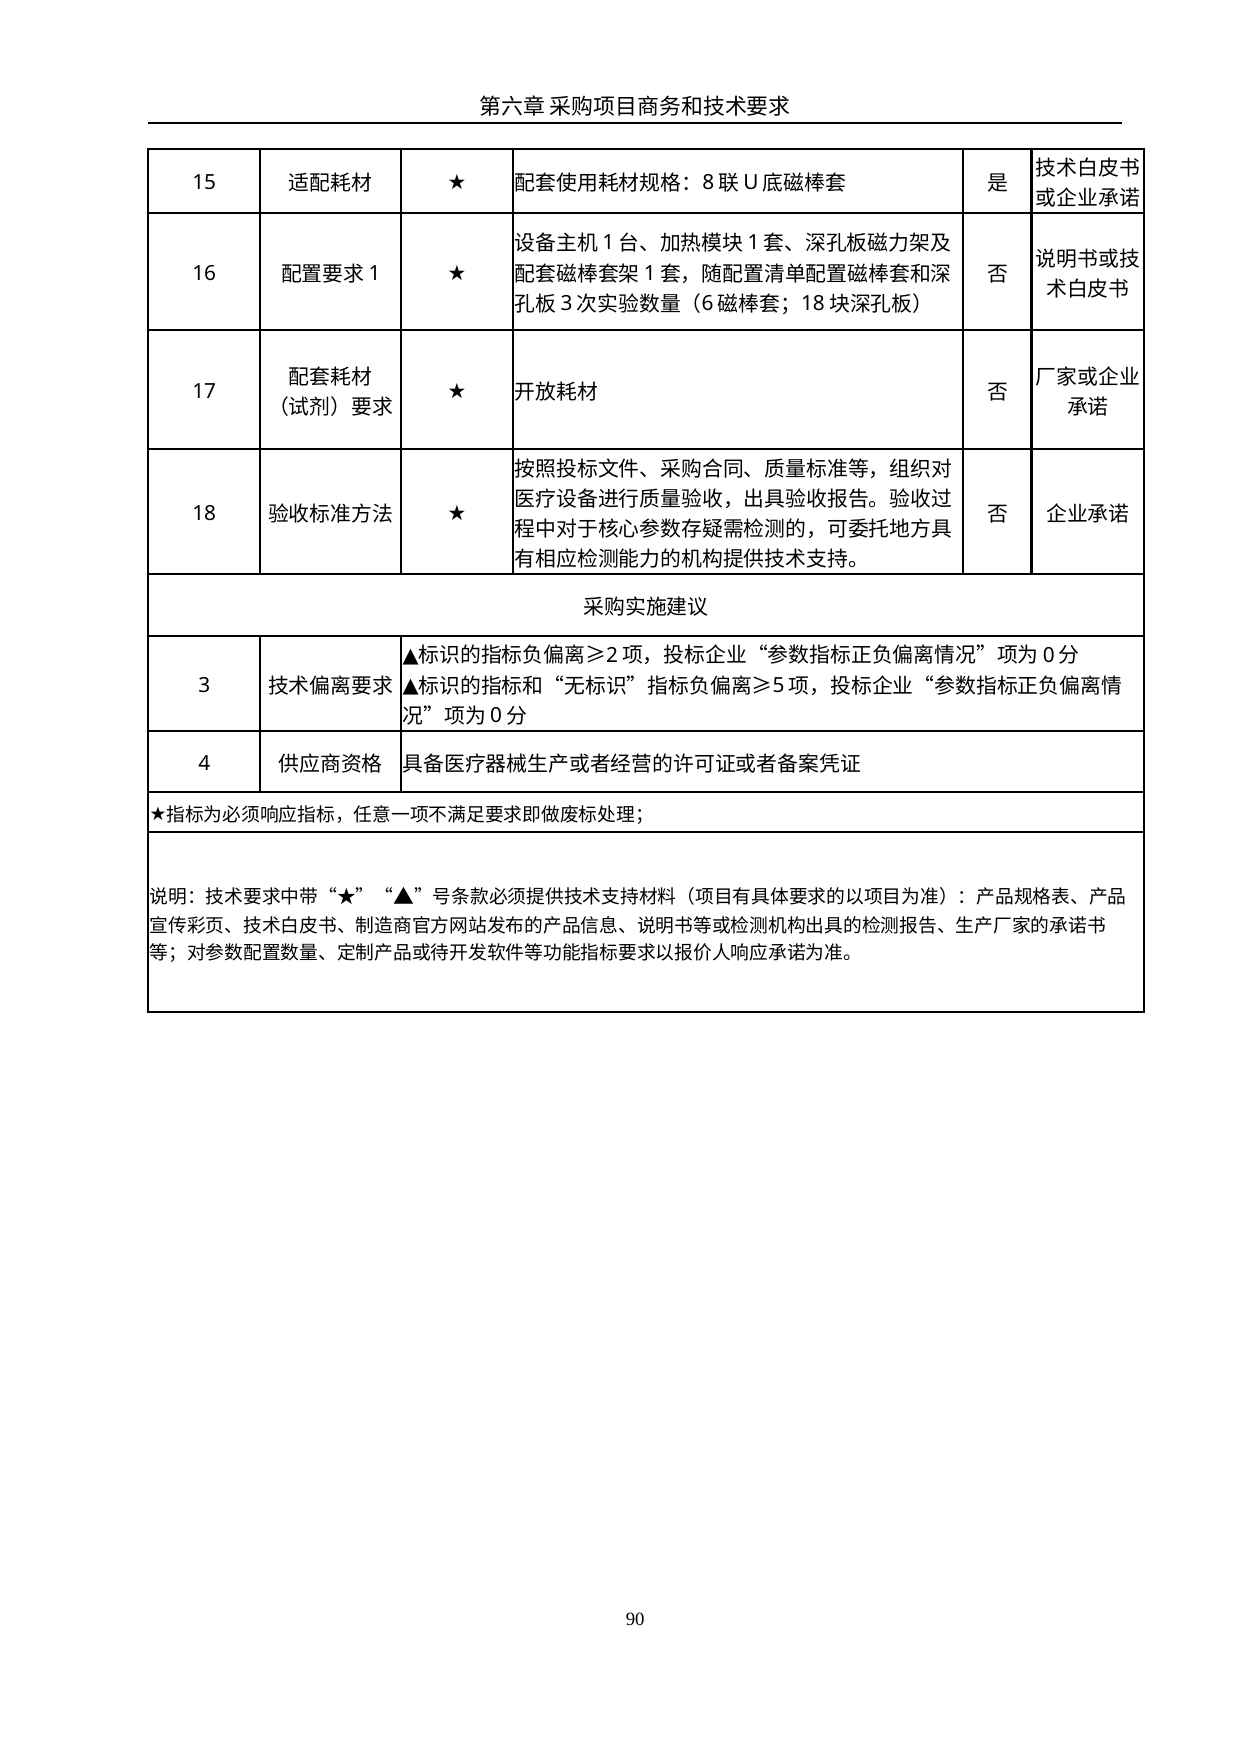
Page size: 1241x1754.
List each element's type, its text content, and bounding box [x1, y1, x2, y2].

table_cell 15 [149, 150, 259, 212]
table_cell 开放耗材 [514, 331, 962, 448]
table_cell 企业承诺 [1033, 450, 1143, 573]
table_cell 说明书或技术白皮书 [1033, 214, 1143, 329]
table_cell 具备医疗器械生产或者经营的许可证或者备案凭证 [402, 732, 1143, 791]
table_cell ▲标识的指标负偏离≥2项，投标企业“参数指标正负偏离情况”项为0分 ▲标识的指标和“无标识”指标负偏离≥5项，投标企业“参数指标正负偏离情况”项为0分 [402, 637, 1143, 730]
table_cell 否 [964, 450, 1030, 573]
table_cell 配套耗材 （试剂）要求 [261, 331, 400, 448]
table_cell 17 [149, 331, 259, 448]
table_cell 供应商资格 [261, 732, 400, 791]
table_cell 否 [964, 331, 1030, 448]
table_cell 说明：技术要求中带“★”“▲”号条款必须提供技术支持材料（项目有具体要求的以项目为准）：产品规格表、产品宣传彩页、技术白皮书、制造商官方网站发布的产品信息、说明书等或检测机构出具的检测报告、生产厂家的承诺书等；对参数配置数量、定制产品或待开发软件等功能指标要求以报价人响应承诺为准。 [149, 833, 1143, 1011]
table_cell 厂家或企业承诺 [1033, 331, 1143, 448]
table_cell 配套使用耗材规格：8联U底磁棒套 [514, 150, 962, 212]
table_cell ★指标为必须响应指标，任意一项不满足要求即做废标处理； [149, 793, 1143, 831]
table_cell ★ [402, 214, 512, 329]
table_cell 4 [149, 732, 259, 791]
table_cell 适配耗材 [261, 150, 400, 212]
table_cell 否 [964, 214, 1030, 329]
table_cell ★ [402, 450, 512, 573]
table_cell 配置要求1 [261, 214, 400, 329]
table_cell ★ [402, 331, 512, 448]
table_cell 16 [149, 214, 259, 329]
table_cell 18 [149, 450, 259, 573]
table_cell 采购实施建议 [149, 575, 1143, 635]
table_cell 技术白皮书或企业承诺 [1033, 150, 1143, 212]
table_cell ★ [402, 150, 512, 212]
table_cell 按照投标文件、采购合同、质量标准等，组织对医疗设备进行质量验收，出具验收报告。验收过程中对于核心参数存疑需检测的，可委托地方具有相应检测能力的机构提供技术支持。 [514, 450, 962, 573]
table_cell 3 [149, 637, 259, 730]
table_cell 是 [964, 150, 1030, 212]
table_cell 设备主机1台、加热模块1套、深孔板磁力架及配套磁棒套架1套，随配置清单配置磁棒套和深孔板3次实验数量（6磁棒套；18块深孔板） [514, 214, 962, 329]
table_cell 技术偏离要求 [261, 637, 400, 730]
table_cell 验收标准方法 [261, 450, 400, 573]
